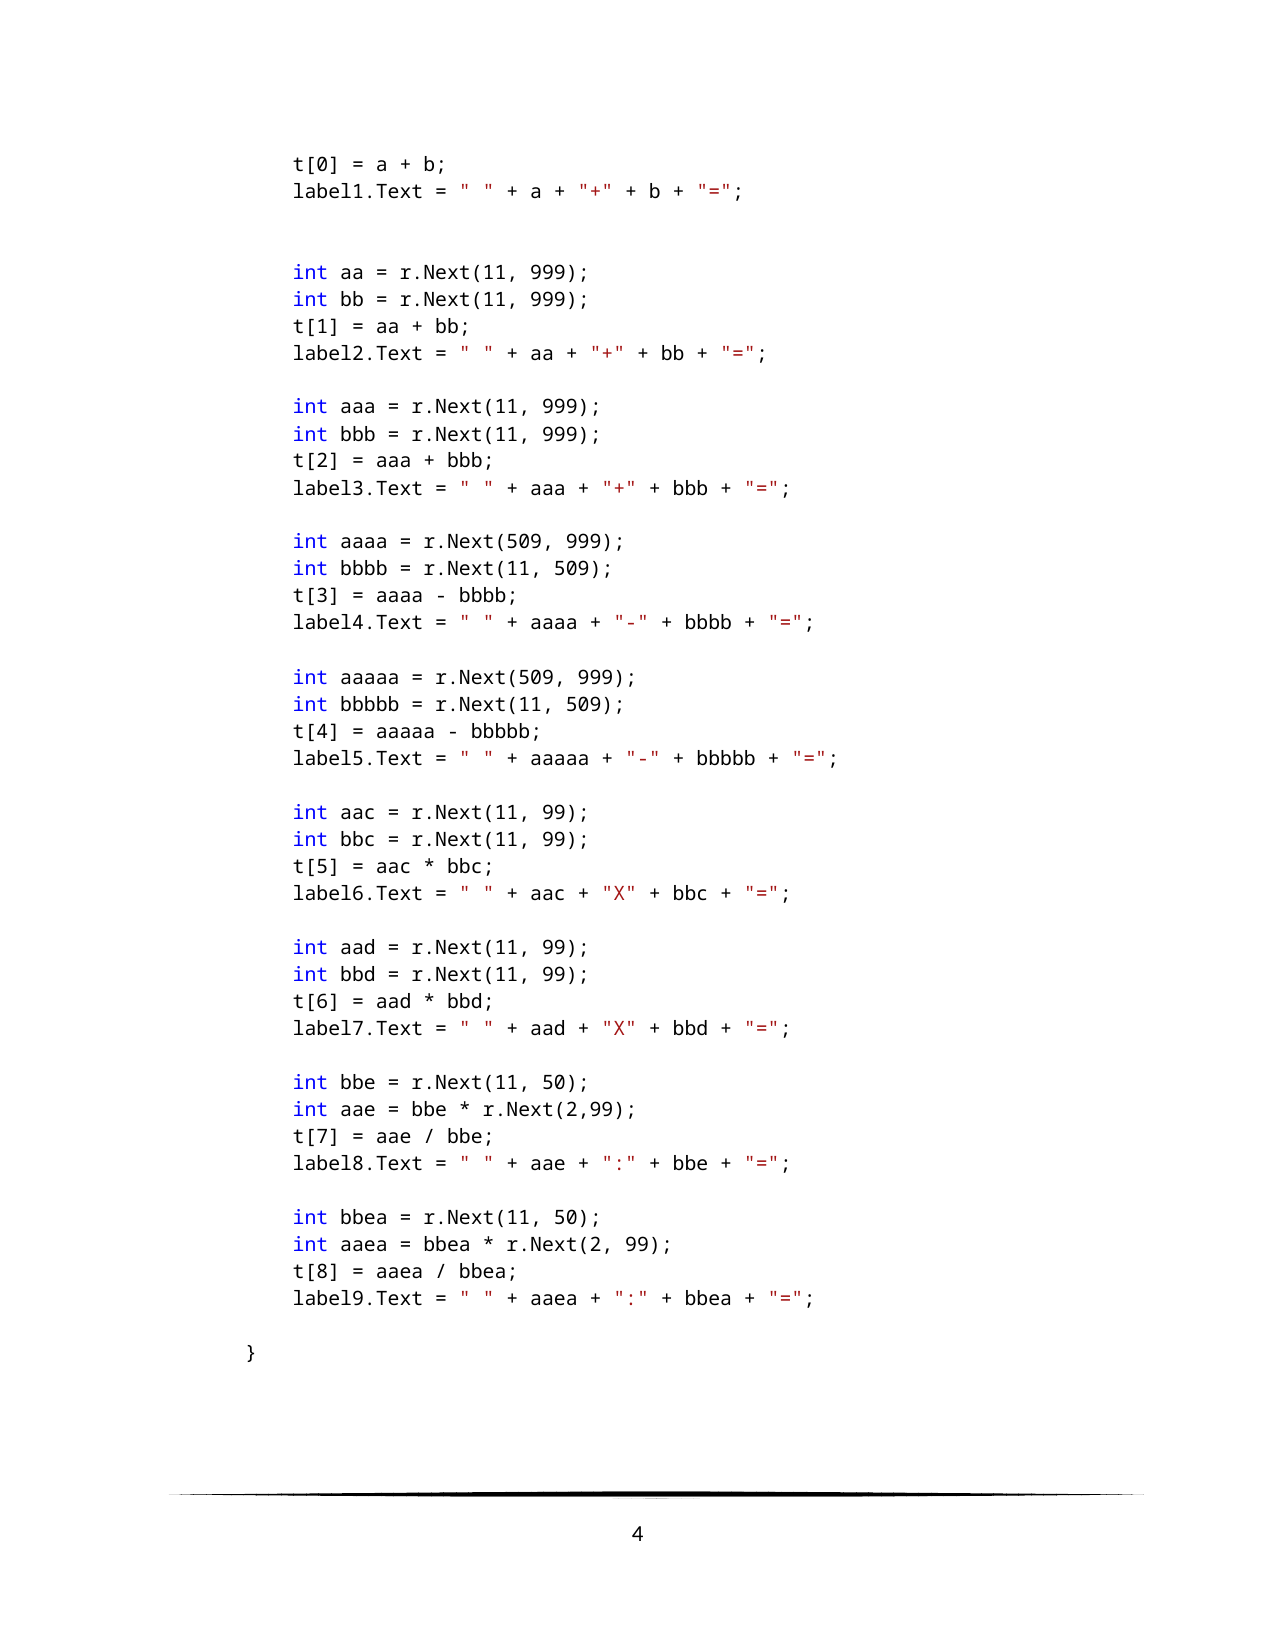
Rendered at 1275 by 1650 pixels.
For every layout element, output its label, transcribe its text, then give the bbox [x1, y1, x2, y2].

text t[8] = aaea / bbea; [150, 1257, 1125, 1284]
text t[3] = aaaa - bbbb; [150, 582, 1125, 609]
text t[4] = aaaaa - bbbbb; [150, 718, 1125, 744]
text label5.Text = " " + aaaaa + "-" + bbbbb + "="; [150, 744, 1125, 772]
text label9.Text = " " + aaea + ":" + bbea + "="; [150, 1284, 1125, 1311]
text int aaaa = r.Next(509, 999); [150, 528, 1125, 555]
text label6.Text = " " + aac + "X" + bbc + "="; [150, 879, 1125, 906]
text label8.Text = " " + aae + ":" + bbe + "="; [150, 1149, 1125, 1176]
text int aac = r.Next(11, 99); [150, 798, 1125, 826]
text label1.Text = " " + a + "+" + b + "="; [150, 177, 1125, 204]
text int aae = bbe * r.Next(2,99); [150, 1095, 1125, 1122]
text t[5] = aac * bbc; [150, 852, 1125, 879]
text int aad = r.Next(11, 99); [150, 933, 1125, 960]
text t[0] = a + b; [150, 150, 1125, 177]
text t[2] = aaa + bbb; [150, 447, 1125, 474]
text int bbe = r.Next(11, 50); [150, 1068, 1125, 1095]
text int aaa = r.Next(11, 999); [150, 393, 1125, 420]
text } [150, 1338, 1125, 1365]
text int aa = r.Next(11, 999); [150, 258, 1125, 285]
text int bbbb = r.Next(11, 509); [150, 555, 1125, 582]
text int bbbbb = r.Next(11, 509); [150, 691, 1125, 718]
text int bbea = r.Next(11, 50); [150, 1203, 1125, 1230]
text int bbb = r.Next(11, 999); [150, 420, 1125, 447]
text t[1] = aa + bb; [150, 312, 1125, 339]
picture [168, 1490, 1144, 1499]
text t[6] = aad * bbd; [150, 987, 1125, 1014]
text int bbd = r.Next(11, 99); [150, 960, 1125, 987]
text t[7] = aae / bbe; [150, 1122, 1125, 1149]
text label3.Text = " " + aaa + "+" + bbb + "="; [150, 474, 1125, 501]
text int bbc = r.Next(11, 99); [150, 826, 1125, 852]
text label2.Text = " " + aa + "+" + bb + "="; [150, 339, 1125, 366]
text label4.Text = " " + aaaa + "-" + bbbb + "="; [150, 609, 1125, 636]
text int aaaaa = r.Next(509, 999); [150, 664, 1125, 691]
text int bb = r.Next(11, 999); [150, 285, 1125, 312]
text int aaea = bbea * r.Next(2, 99); [150, 1230, 1125, 1257]
text label7.Text = " " + aad + "X" + bbd + "="; [150, 1014, 1125, 1041]
